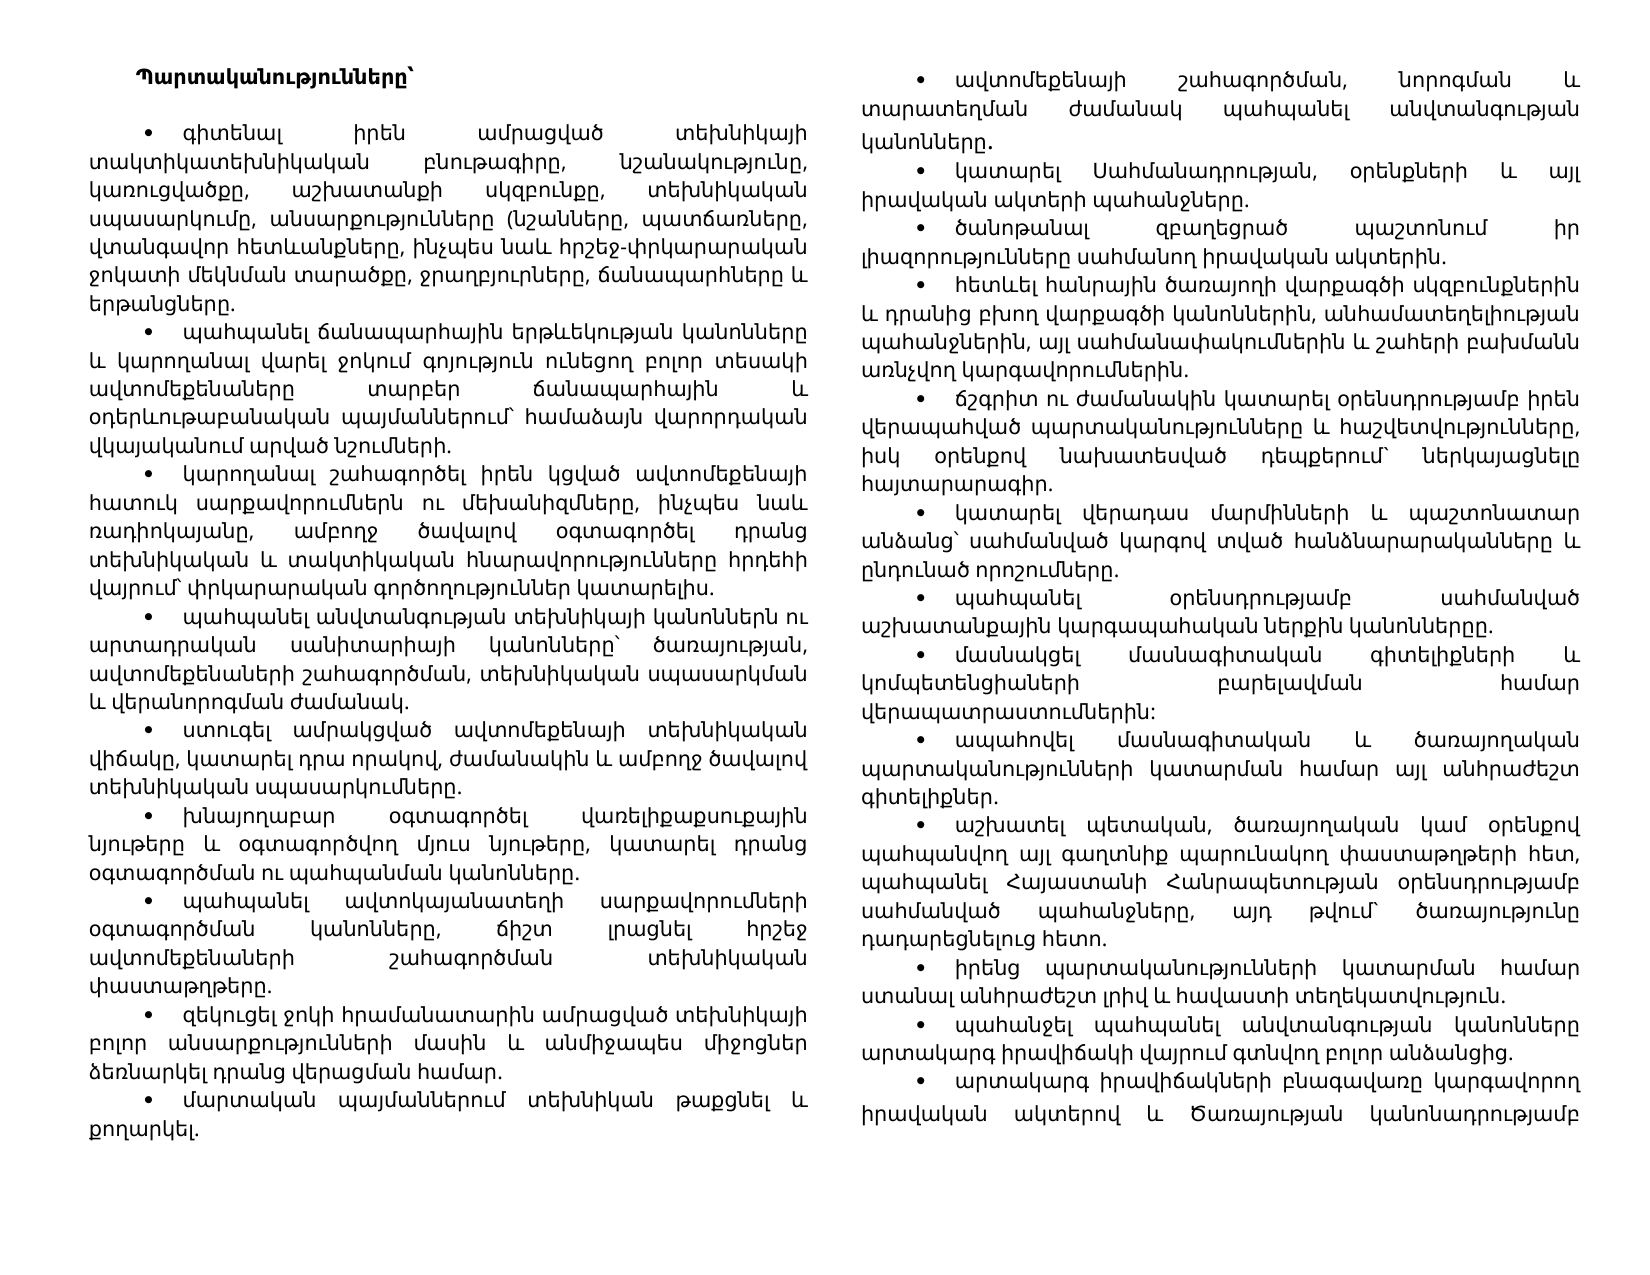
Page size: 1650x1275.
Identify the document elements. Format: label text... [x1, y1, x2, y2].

list կարողանալ շահագործել իրեն կցված ավտոմեքենայի հատուկ սարքավորումներն ու մեխանիզմները, ինչպես նաև ռադիոկայանը, ամբողջ ծավալով օգտագործել դրանց տեխնիկական և տակտիկական հնարավորությունները հրդեհի վայրում՝ փրկարարական գործողություններ կատարելիս. [89, 459, 808, 602]
list խնայողաբար օգտագործել վառելիքաքսուքային նյութերը և օգտագործվող մյուս նյութերը, կատարել դրանց օգտագործման ու պահպանման կանոնները. [89, 801, 808, 886]
list աշխատել պետական, ծառայողական կամ օրենքով պահպանվող այլ գաղտնիք պարունակող փաստաթղթերի հետ, պահպանել Հայաստանի Հանրապետության օրենսդրությամբ սահմանված պահանջները, այդ թվում` ծառայությունը դադարեցնելուց հետո. [861, 811, 1580, 953]
list պահպանել անվտանգության տեխնիկայի կանոններն ու արտադրական սանիտարիայի կանոնները՝ ծառայության, ավտոմեքենաների շահագործման, տեխնիկական սպասարկման և վերանորոգման ժամանակ. [89, 602, 808, 716]
list կատարել Սահմանադրության, օրենքների և այլ իրավական ակտերի պահանջները. [861, 157, 1580, 213]
list իրենց պարտականությունների կատարման համար ստանալ անհրաժեշտ լրիվ և հավաստի տեղեկատվություն. [861, 953, 1580, 1010]
list պահպանել ավտոկայանատեղի սարքավորումների օգտագործման կանոնները, ճիշտ լրացնել հրշեջ ավտոմեքենաների շահագործման տեխնիկական փաստաթղթերը. [89, 886, 808, 1000]
list ստուգել ամրակցված ավտոմեքենայի տեխնիկական վիճակը, կատարել դրա որակով, ժամանակին և ամբողջ ծավալով տեխնիկական սպասարկումները. [89, 716, 808, 801]
list մարտական պայմաններում տեխնիկան թաքցնել և քողարկել. [89, 1085, 808, 1142]
list կատարել վերադաս մարմինների և պաշտոնատար անձանց՝ սահմանված կարգով տված հանձնարարականները և ընդունած որոշումները. [861, 498, 1580, 583]
text Պարտականությունները՝ [89, 66, 807, 90]
list մասնակցել մասնագիտական գիտելիքների և կոմպետենցիաների բարելավման համար վերապատրաստումներին: [861, 640, 1580, 725]
list պահանջել պահպանել անվտանգության կանոնները արտակարգ իրավիճակի վայրում գտնվող բոլոր անձանցից. [861, 1010, 1580, 1067]
list զեկուցել ջոկի հրամանատարին ամրացված տեխնիկայի բոլոր անսարքությունների մասին և անմիջապես միջոցներ ձեռնարկել դրանց վերացման համար. [89, 1000, 808, 1085]
list պահպանել օրենսդրությամբ սահմանված աշխատանքային կարգապահական ներքին կանոններըը. [861, 583, 1580, 640]
list պահպանել ճանապարհային երթևեկության կանոնները և կարողանալ վարել ջոկում գոյություն ունեցող բոլոր տեսակի ավտոմեքենաները տարբեր ճանապարհային և օդերևութաբանական պայմաններում՝ համաձայն վարորդական վկայականում արված նշումների. [89, 317, 808, 459]
list ճշգրիտ ու ժամանակին կատարել օրենսդրությամբ իրեն վերապահված պարտականությունները և հաշվետվությունները, իսկ օրենքով նախատեսված դեպքերում` ներկայացնելը հայտարարագիր. [861, 384, 1580, 498]
list գիտենալ իրեն ամրացված տեխնիկայի տակտիկատեխնիկական բնութագիրը, նշանակությունը, կառուցվածքը, աշխատանքի սկզբունքը, տեխնիկական սպասարկումը, անսարքությունները (նշանները, պատճառները, վտանգավոր հետևանքները, ինչպես նաև հրշեջ-փրկարարական ջոկատի մեկնման տարածքը, ջրաղբյուրները, ճանապարհները և երթանցները. [89, 118, 808, 317]
list ծանոթանալ զբաղեցրած պաշտոնում իր լիազորությունները սահմանող իրավական ակտերին. [861, 213, 1580, 270]
list հետևել հանրային ծառայողի վարքագծի սկզբունքներին և դրանից բխող վարքագծի կանոններին, անհամատեղելիության պահանջներին, այլ սահմանափակումներին և շահերի բախմանն առնչվող կարգավորումներին. [861, 270, 1580, 384]
list ավտոմեքենայի շահագործման, նորոգման և տարատեղման ժամանակ պահպանել անվտանգության կանոնները. [861, 66, 1580, 157]
list ապահովել մասնագիտական և ծառայողական պարտականությունների կատարման համար այլ անհրաժեշտ գիտելիքներ. [861, 725, 1580, 811]
